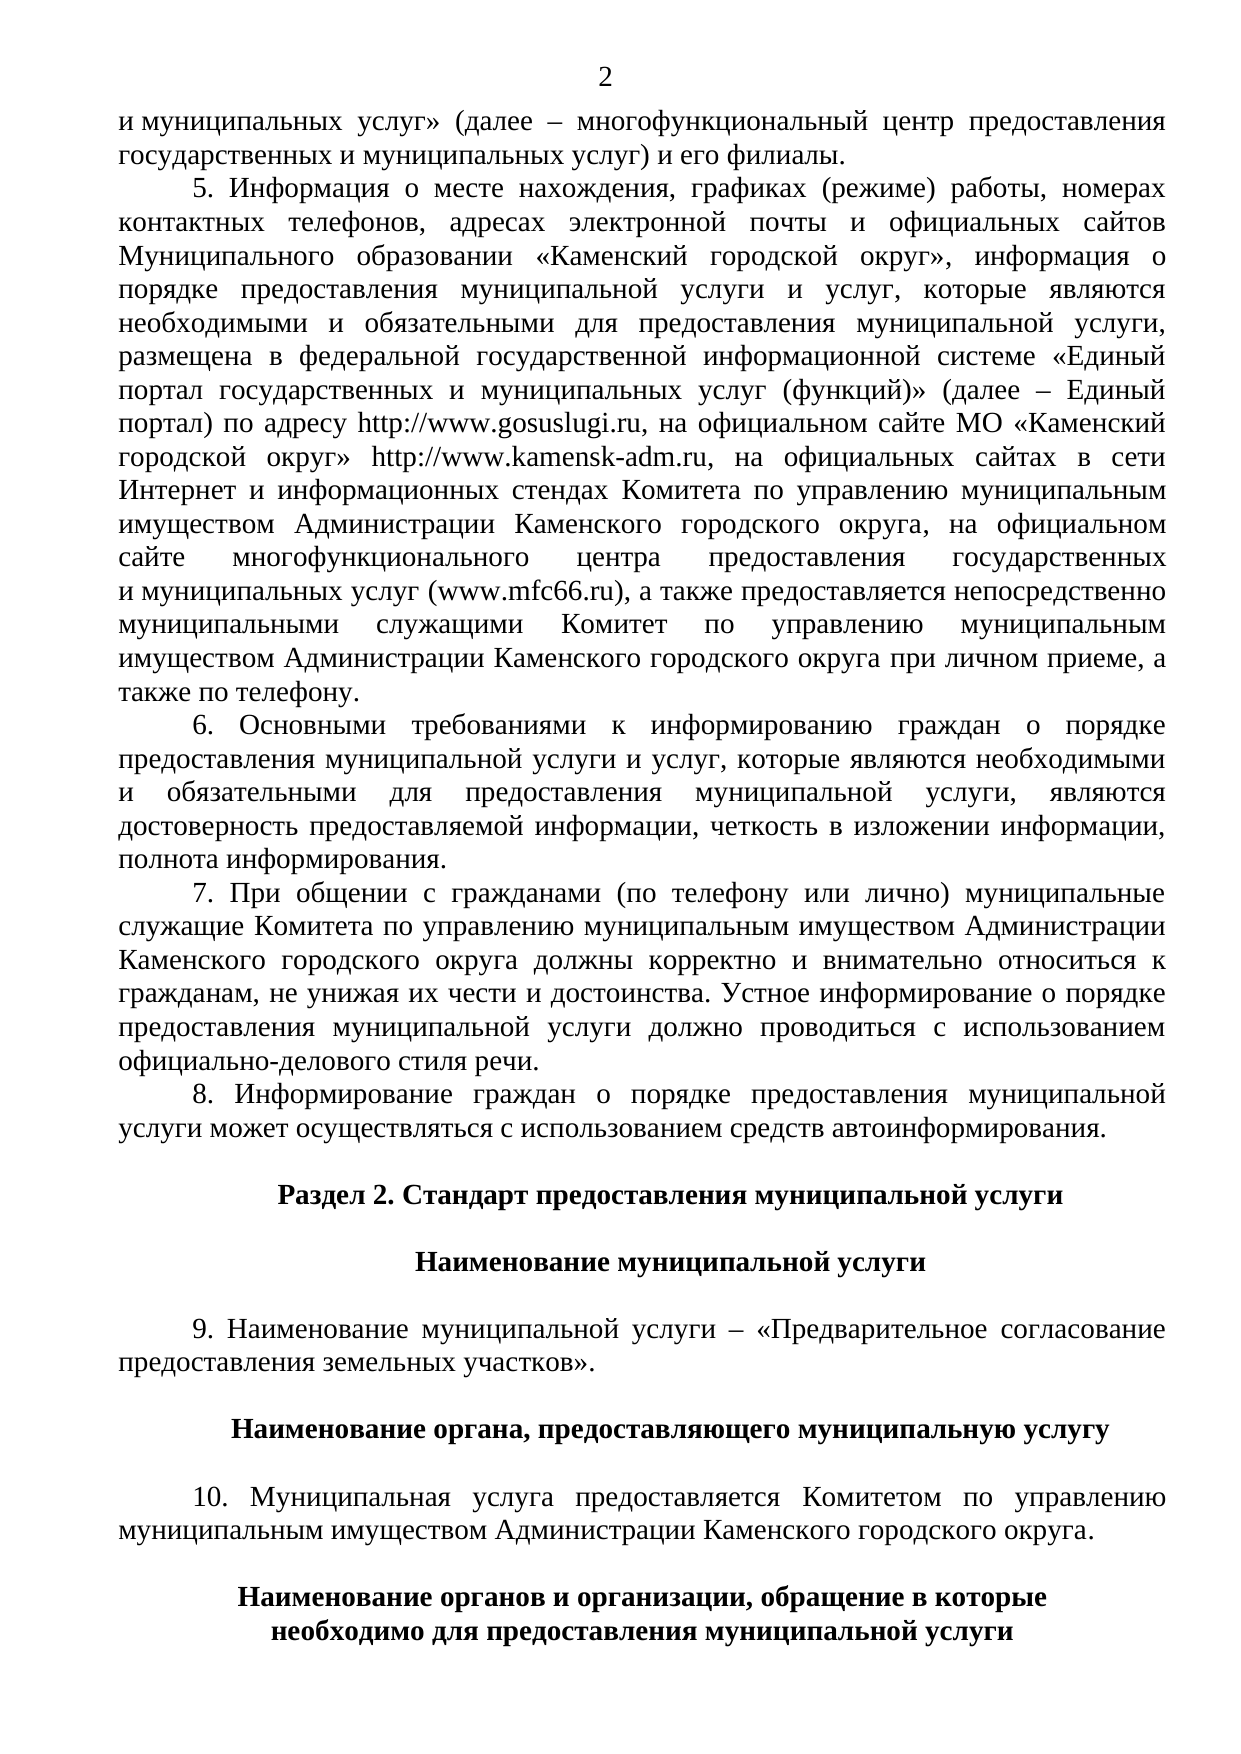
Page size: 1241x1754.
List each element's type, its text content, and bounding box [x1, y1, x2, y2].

text необходимо для предоставления муниципальной услуги [118, 1613, 1167, 1646]
text Наименование органов и организации, обращение в которые [118, 1579, 1167, 1613]
text 7. При общении с гражданами (по телефону или лично) муниципальные служащие Комитета по управлению муниципальным имуществом Администрации Каменского городского округа должны корректно и внимательно относиться к гражданам, не унижая их чести и достоинства. Устное информирование о порядке предоставления муниципальной услуги должно проводиться с использованием официально-делового стиля речи. [118, 875, 1167, 1076]
text 9. Наименование муниципальной услуги – «Предварительное согласование предоставления земельных участков». [118, 1311, 1167, 1378]
text 10. Муниципальная услуга предоставляется Комитетом по управлению муниципальным имуществом Администрации Каменского городского округа. [118, 1479, 1167, 1546]
text Наименование муниципальной услуги [118, 1244, 1167, 1277]
text Раздел 2. Стандарт предоставления муниципальной услуги [118, 1177, 1167, 1210]
text 6. Основными требованиями к информированию граждан о порядке предоставления муниципальной услуги и услуг, которые являются необходимыми и обязательными для предоставления муниципальной услуги, являются достоверность предоставляемой информации, четкость в изложении информации, полнота информирования. [118, 707, 1167, 875]
text Наименование органа, предоставляющего муниципальную услугу [118, 1412, 1167, 1445]
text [118, 103, 1167, 171]
text 8. Информирование граждан о порядке предоставления муниципальной услуги может осуществляться с использованием средств автоинформирования. [118, 1076, 1167, 1143]
text 5. Информация о месте нахождения, графиках (режиме) работы, номерах контактных телефонов, адресах электронной почты и официальных сайтов Муниципального образовании «Каменский городской округ», информация о порядке предоставления муниципальной услуги и услуг, которые являются необходимыми и обязательными для предоставления муниципальной услуги, размещена в федеральной государственной информационной системе «Единый портал государственных и муниципальных услуг (функций)» (далее – Единый портал) по адресу http://www.gosuslugi.ru, на официальном сайте МО «Каменский городской округ» http://www.kamensk-adm.ru, на официальных сайтах в сети Интернет и информационных стендах Комитета по управлению муниципальным имуществом Администрации Каменского городского округа, на официальном сайте многофункционального центра предоставления государственных и муниципальных услуг (www.mfc66.ru), а также предоставляется непосредственно муниципальными служащими Комитет по управлению муниципальным имуществом Администрации Каменского городского округа при личном приеме, а также по телефону. [118, 171, 1167, 707]
